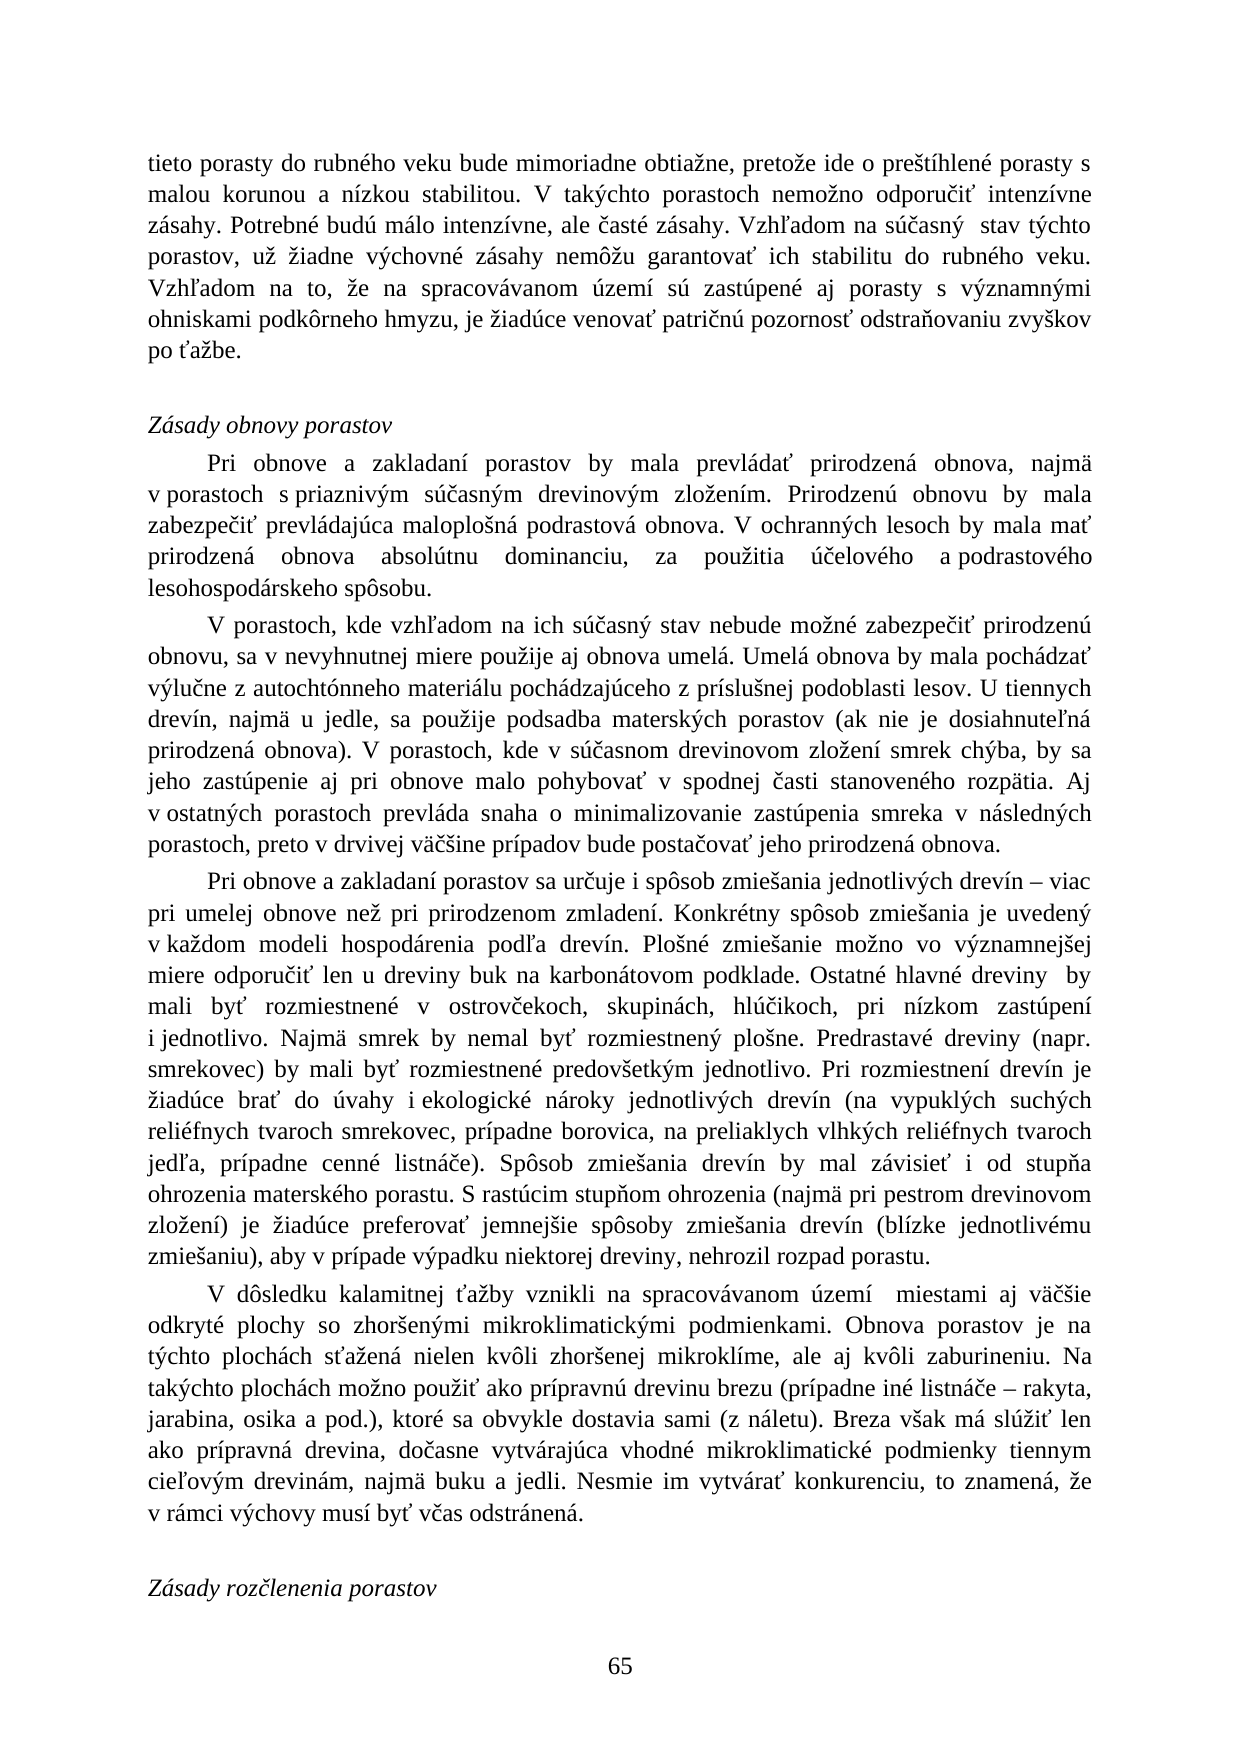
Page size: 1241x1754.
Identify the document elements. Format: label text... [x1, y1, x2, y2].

text V dôsledku kalamitnej ťažby vznikli na spracovávanom území miestami aj väčšie odkryté plochy so zhoršenými mikroklimatickými podmienkami. Obnova porastov je na týchto plochách sťažená nielen kvôli zhoršenej mikroklíme, ale aj kvôli zaburineniu. Na takýchto plochách možno použiť ako prípravnú drevinu brezu (prípadne iné listnáče – rakyta, jarabina, osika a pod.), ktoré sa obvykle dostavia sami (z náletu). Breza však má slúžiť len ako prípravná drevina, dočasne vytvárajúca vhodné mikroklimatické podmienky tiennym cieľovým drevinám, najmä buku a jedli. Nesmie im vytvárať konkurenciu, to znamená, že v rámci výchovy musí byť včas odstránená. [148, 1279, 1092, 1526]
text Pri obnove a zakladaní porastov by mala prevládať prirodzená obnova, najmä v porastoch s priaznivým súčasným drevinovým zložením. Prirodzenú obnovu by mala zabezpečiť prevládajúca maloplošná podrastová obnova. V ochranných lesoch by mala mať prirodzená obnova absolútnu dominanciu, za použitia účelového a podrastového lesohospodárskeho spôsobu. [148, 448, 1092, 601]
text Pri obnove a zakladaní porastov sa určuje i spôsob zmiešania jednotlivých drevín – viac pri umelej obnove než pri prirodzenom zmladení. Konkrétny spôsob zmiešania je uvedený v každom modeli hospodárenia podľa drevín. Plošné zmiešanie možno vo významnejšej miere odporučiť len u dreviny buk na karbonátovom podklade. Ostatné hlavné dreviny by mali byť rozmiestnené v ostrovčekoch, skupinách, hlúčikoch, pri nízkom zastúpení i jednotlivo. Najmä smrek by nemal byť rozmiestnený plošne. Predrastavé dreviny (napr. smrekovec) by mali byť rozmiestnené predovšetkým jednotlivo. Pri rozmiestnení drevín je žiadúce brať do úvahy i ekologické nároky jednotlivých drevín (na vypuklých suchých reliéfnych tvaroch smrekovec, prípadne borovica, na preliaklych vlhkých reliéfnych tvaroch jedľa, prípadne cenné listnáče). Spôsob zmiešania drevín by mal závisieť i od stupňa ohrozenia materského porastu. S rastúcim stupňom ohrozenia (najmä pri pestrom drevinovom zložení) je žiadúce preferovať jemnejšie spôsoby zmiešania drevín (blízke jednotlivému zmiešaniu), aby v prípade výpadku niektorej dreviny, nehrozil rozpad porastu. [148, 866, 1092, 1270]
text Zásady obnovy porastov [148, 410, 1092, 439]
text Zásady rozčlenenia porastov [148, 1573, 1092, 1601]
text V porastoch, kde vzhľadom na ich súčasný stav nebude možné zabezpečiť prirodzenú obnovu, sa v nevyhnutnej miere použije aj obnova umelá. Umelá obnova by mala pochádzať výlučne z autochtónneho materiálu pochádzajúceho z príslušnej podoblasti lesov. U tiennych drevín, najmä u jedle, sa použije podsadba materských porastov (ak nie je dosiahnuteľná prirodzená obnova). V porastoch, kde v súčasnom drevinovom zložení smrek chýba, by sa jeho zastúpenie aj pri obnove malo pohybovať v spodnej časti stanoveného rozpätia. Aj v ostatných porastoch prevláda snaha o minimalizovanie zastúpenia smreka v následných porastoch, preto v drvivej väčšine prípadov bude postačovať jeho prirodzená obnova. [148, 610, 1092, 858]
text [148, 148, 1092, 364]
